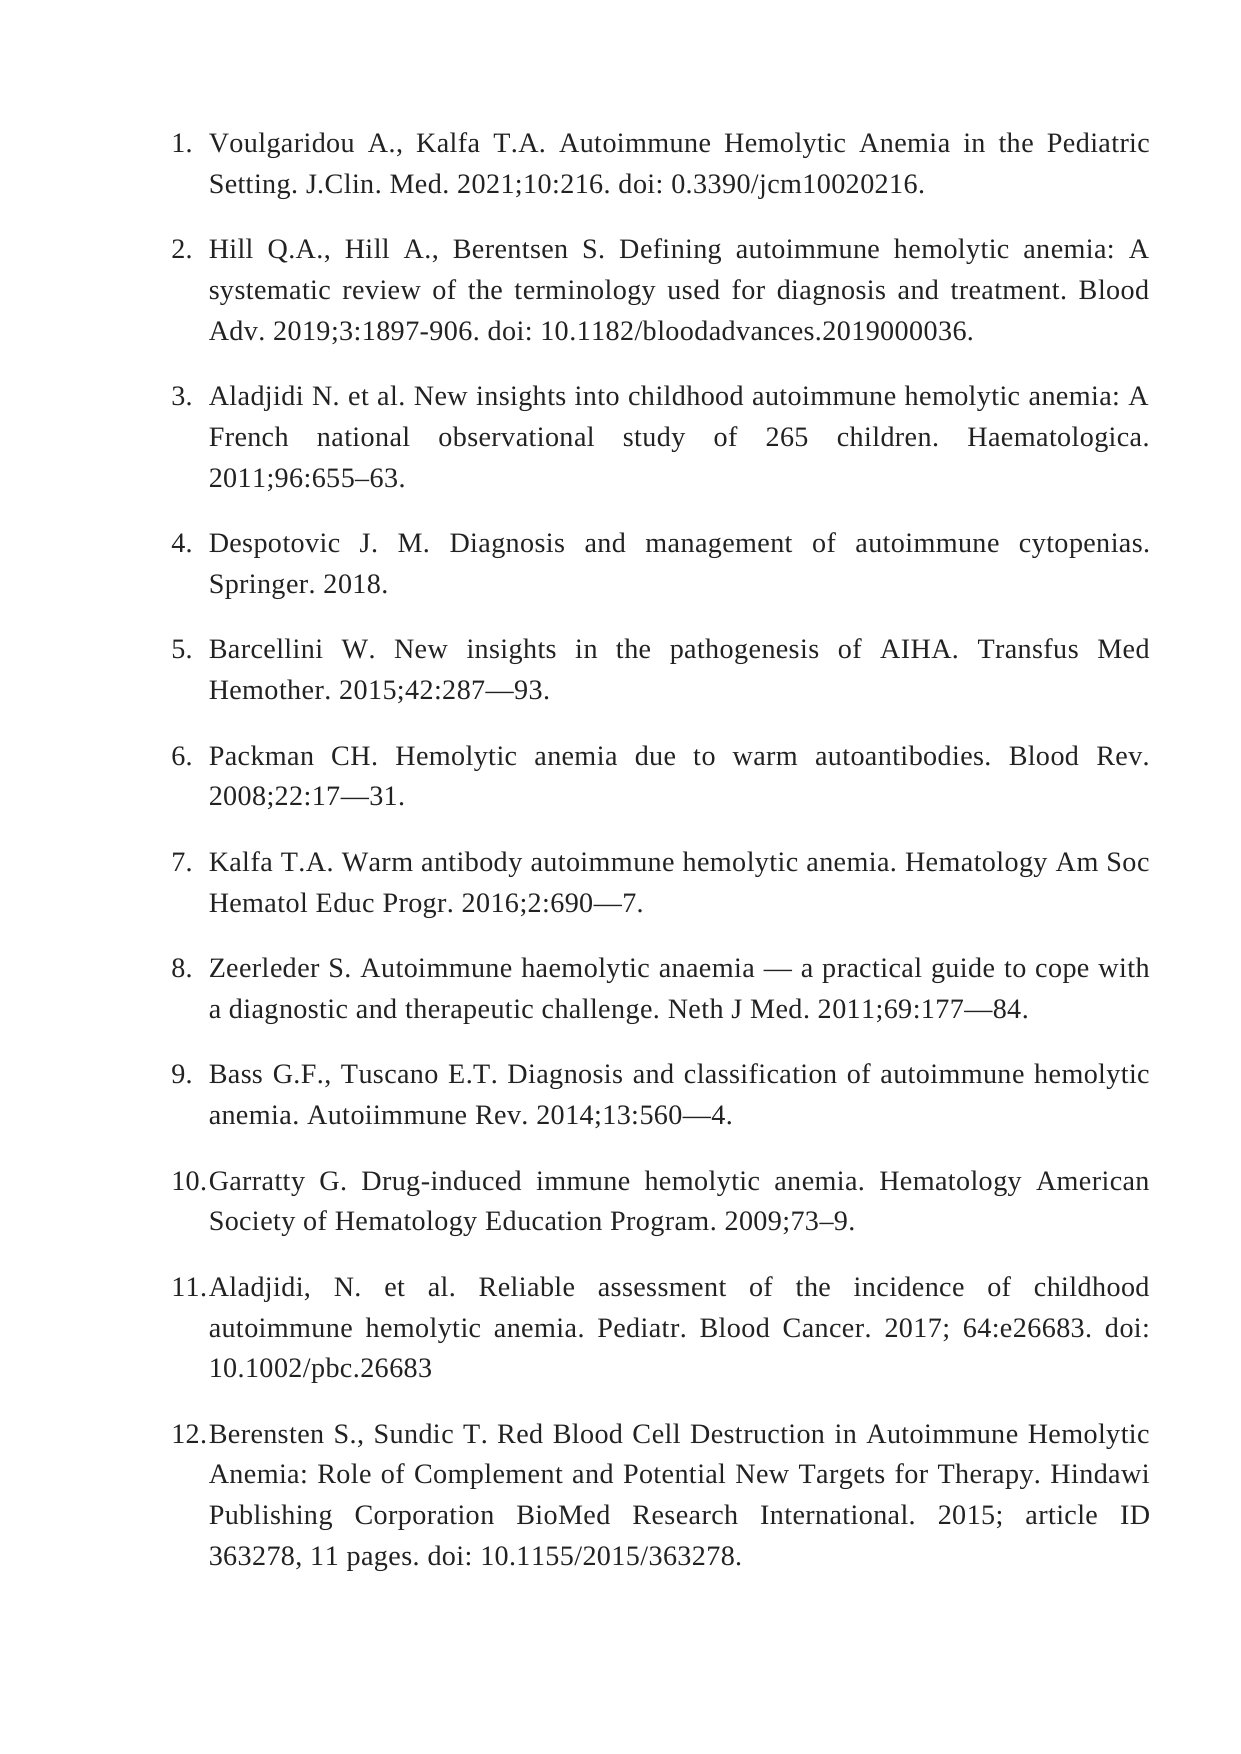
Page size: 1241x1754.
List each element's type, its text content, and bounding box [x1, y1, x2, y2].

list Packman CH. Hemolytic anemia due to warm autoantibodies. Blood Rev. 2008;22:17—31. [171, 731, 1152, 812]
list Barcellini W. New insights in the pathogenesis of AIHA. Transfus Med Hemother. 2015;42:287—93. [171, 624, 1152, 706]
list Voulgaridou A., Kalfa T.A. Autoimmune Hemolytic Anemia in the Pediatric Setting. J.Clin. Med. 2021;10:216. doi: 0.3390/jcm10020216. [171, 118, 1152, 199]
list Berensten S., Sundic T. Red Blood Cell Destruction in Autoimmune Hemolytic Anemia: Role of Complement and Potential New Targets for Therapy. Hindawi Publishing Corporation BioMed Research International. 2015; article ID 363278, 11 pages. doi: 10.1155/2015/363278. [171, 1409, 1152, 1571]
list Aladjidi N. et al. New insights into childhood autoimmune hemolytic anemia: A French national observational study of 265 children. Haematologica. 2011;96:655–63. [171, 371, 1152, 493]
list Aladjidi, N. et al. Reliable assessment of the incidence of childhood autoimmune hemolytic anemia. Pediatr. Blood Cancer. 2017; 64:e26683. doi: 10.1002/pbc.26683 [171, 1262, 1152, 1384]
list Bass G.F., Tuscano E.T. Diagnosis and classification of autoimmune hemolytic anemia. Autoiimmune Rev. 2014;13:560—4. [171, 1049, 1152, 1131]
list Zeerleder S. Autoimmune haemolytic anaemia — a practical guide to cope with a diagnostic and therapeutic challenge. Neth J Med. 2011;69:177—84. [171, 943, 1152, 1024]
list Kalfa T.A. Warm antibody autoimmune hemolytic anemia. Hematology Am Soc Hematol Educ Progr. 2016;2:690—7. [171, 837, 1152, 918]
list Garratty G. Drug-induced immune hemolytic anemia. Hematology American Society of Hematology Education Program. 2009;73–9. [171, 1156, 1152, 1237]
list Hill Q.A., Hill A., Berentsen S. Defining autoimmune hemolytic anemia: A systematic review of the terminology used for diagnosis and treatment. Blood Adv. 2019;3:1897-906. doi: 10.1182/bloodadvances.2019000036. [171, 224, 1152, 346]
list Despotovic J. M. Diagnosis and management of autoimmune cytopenias. Springer. 2018. [171, 518, 1152, 599]
